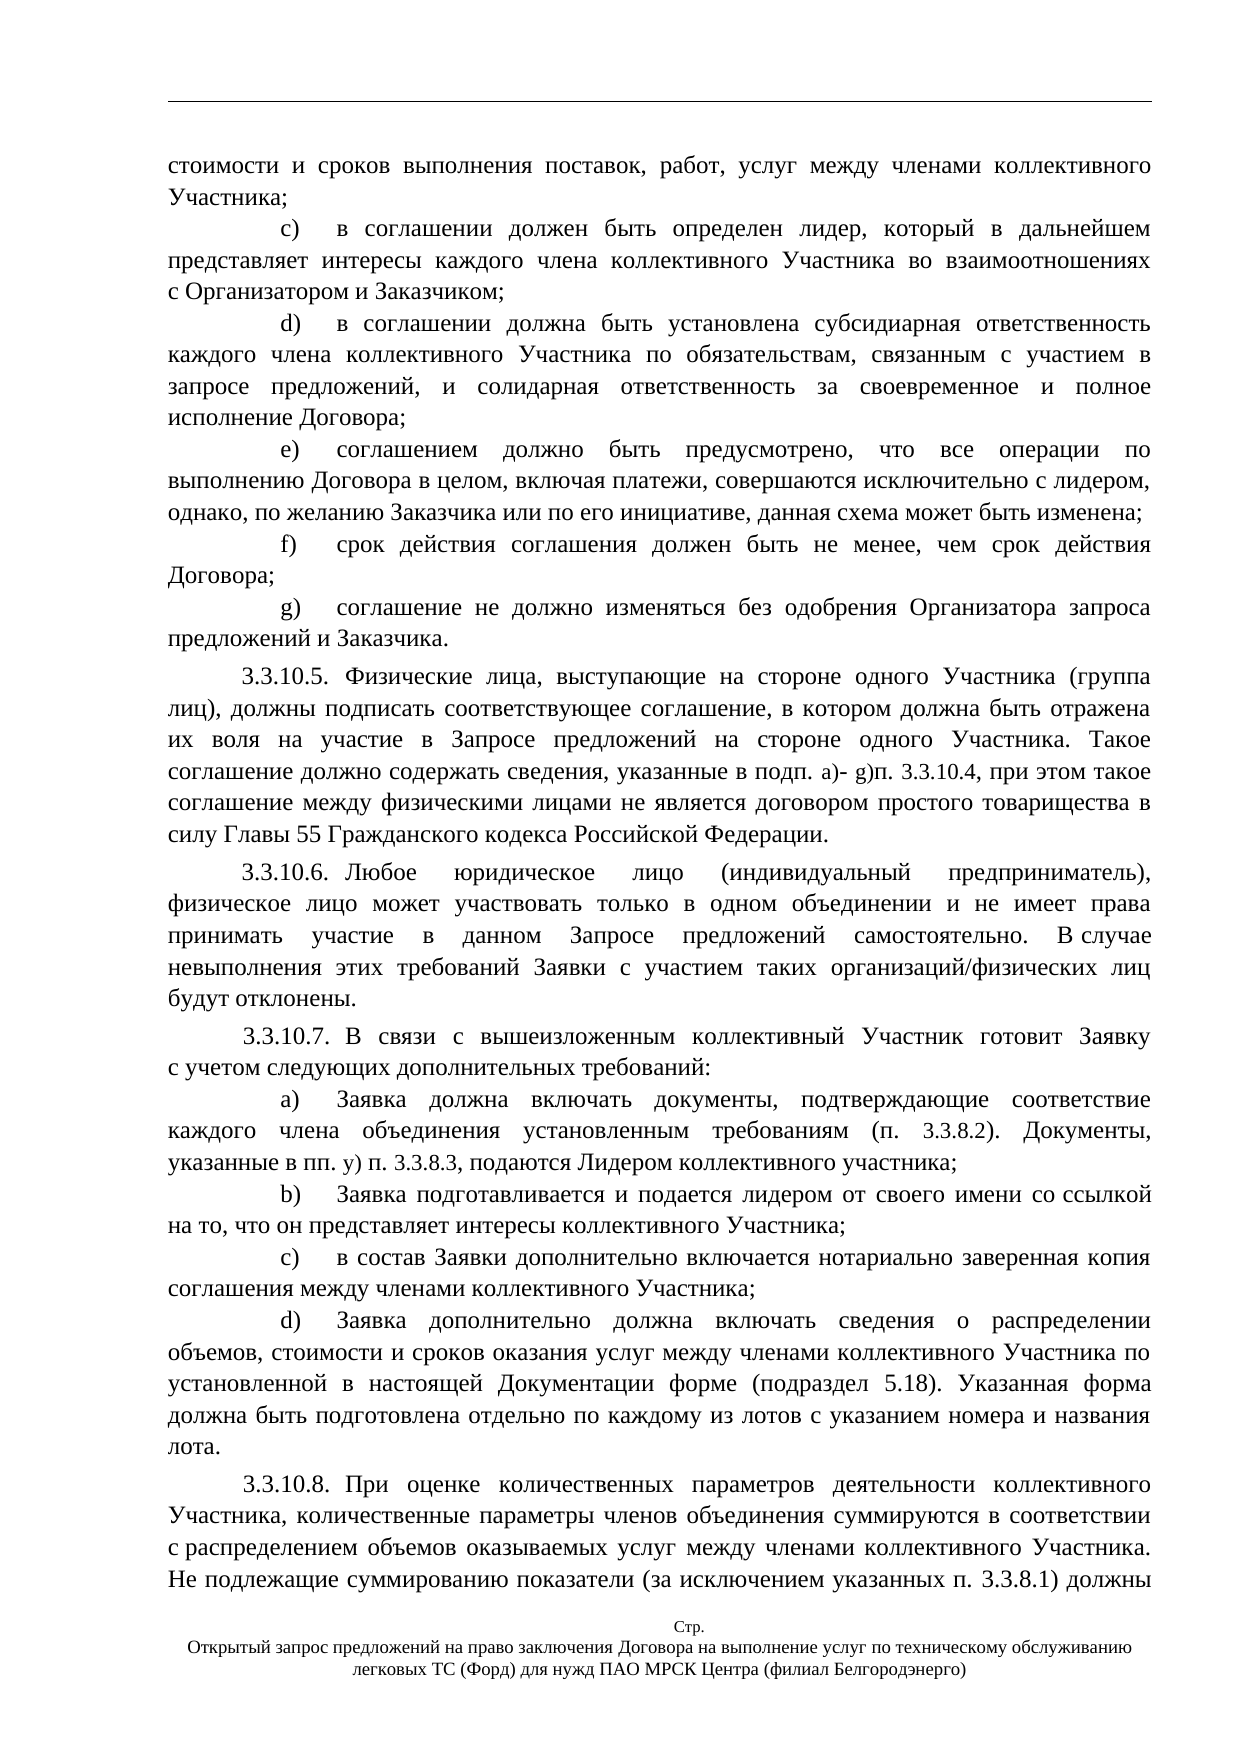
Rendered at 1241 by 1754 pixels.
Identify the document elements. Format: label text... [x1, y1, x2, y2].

list Любое юридическое лицо (индивидуальный предприниматель), физическое лицо может участвовать только в одном объединении и не имеет права принимать участие в данном Запросе предложений самостоятельно. В случае невыполнения этих требований Заявки с участием таких организаций/физических лиц будут отклонены. [168, 857, 1152, 1012]
list в состав Заявки дополнительно включается нотариально заверенная копия соглашения между членами коллективного Участника; [168, 1242, 1152, 1302]
list Физические лица, выступающие на стороне одного Участника (группа лиц), должны подписать соответствующее соглашение, в котором должна быть отражена их воля на участие в Запросе предложений на стороне одного Участника. Такое соглашение должно содержать сведения, указанные в подп. a)- g)п. 3.3.10.4, при этом такое соглашение между физическими лицами не является договором простого товарищества в силу Главы 55 Гражданского кодекса Российской Федерации. [168, 661, 1152, 848]
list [168, 150, 1152, 210]
list Заявка подготавливается и подается лидером от своего имени со ссылкой на то, что он представляет интересы коллективного Участника; [168, 1179, 1152, 1239]
list Заявка дополнительно должна включать сведения о распределении объемов, стоимости и сроков оказания услуг между членами коллективного Участника по установленной в настоящей Документации форме (подраздел 5.18). Указанная форма должна быть подготовлена отдельно по каждому из лотов с указанием номера и названия лота. [168, 1305, 1152, 1460]
list срок действия соглашения должен быть не менее, чем срок действия Договора; [168, 529, 1152, 589]
list в соглашении должен быть определен лидер, который в дальнейшем представляет интересы каждого члена коллективного Участника во взаимоотношениях с Организатором и Заказчиком; [168, 213, 1152, 305]
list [168, 1469, 1152, 1592]
list Заявка должна включать документы, подтверждающие соответствие каждого члена объединения установленным требованиям (п. 3.3.8.2). Документы, указанные в пп. у) п. 3.3.8.3, подаются Лидером коллективного участника; [168, 1084, 1152, 1176]
list в соглашении должна быть установлена субсидиарная ответственность каждого члена коллективного Участника по обязательствам, связанным с участием в запросе предложений, и солидарная ответственность за своевременное и полное исполнение Договора; [168, 308, 1152, 431]
list соглашением должно быть предусмотрено, что все операции по выполнению Договора в целом, включая платежи, совершаются исключительно с лидером, однако, по желанию Заказчика или по его инициативе, данная схема может быть изменена; [168, 434, 1152, 526]
list В связи с вышеизложенным коллективный Участник готовит Заявку с учетом следующих дополнительных требований: [168, 1021, 1152, 1081]
list соглашение не должно изменяться без одобрения Организатора запроса предложений и Заказчика. [168, 592, 1152, 652]
